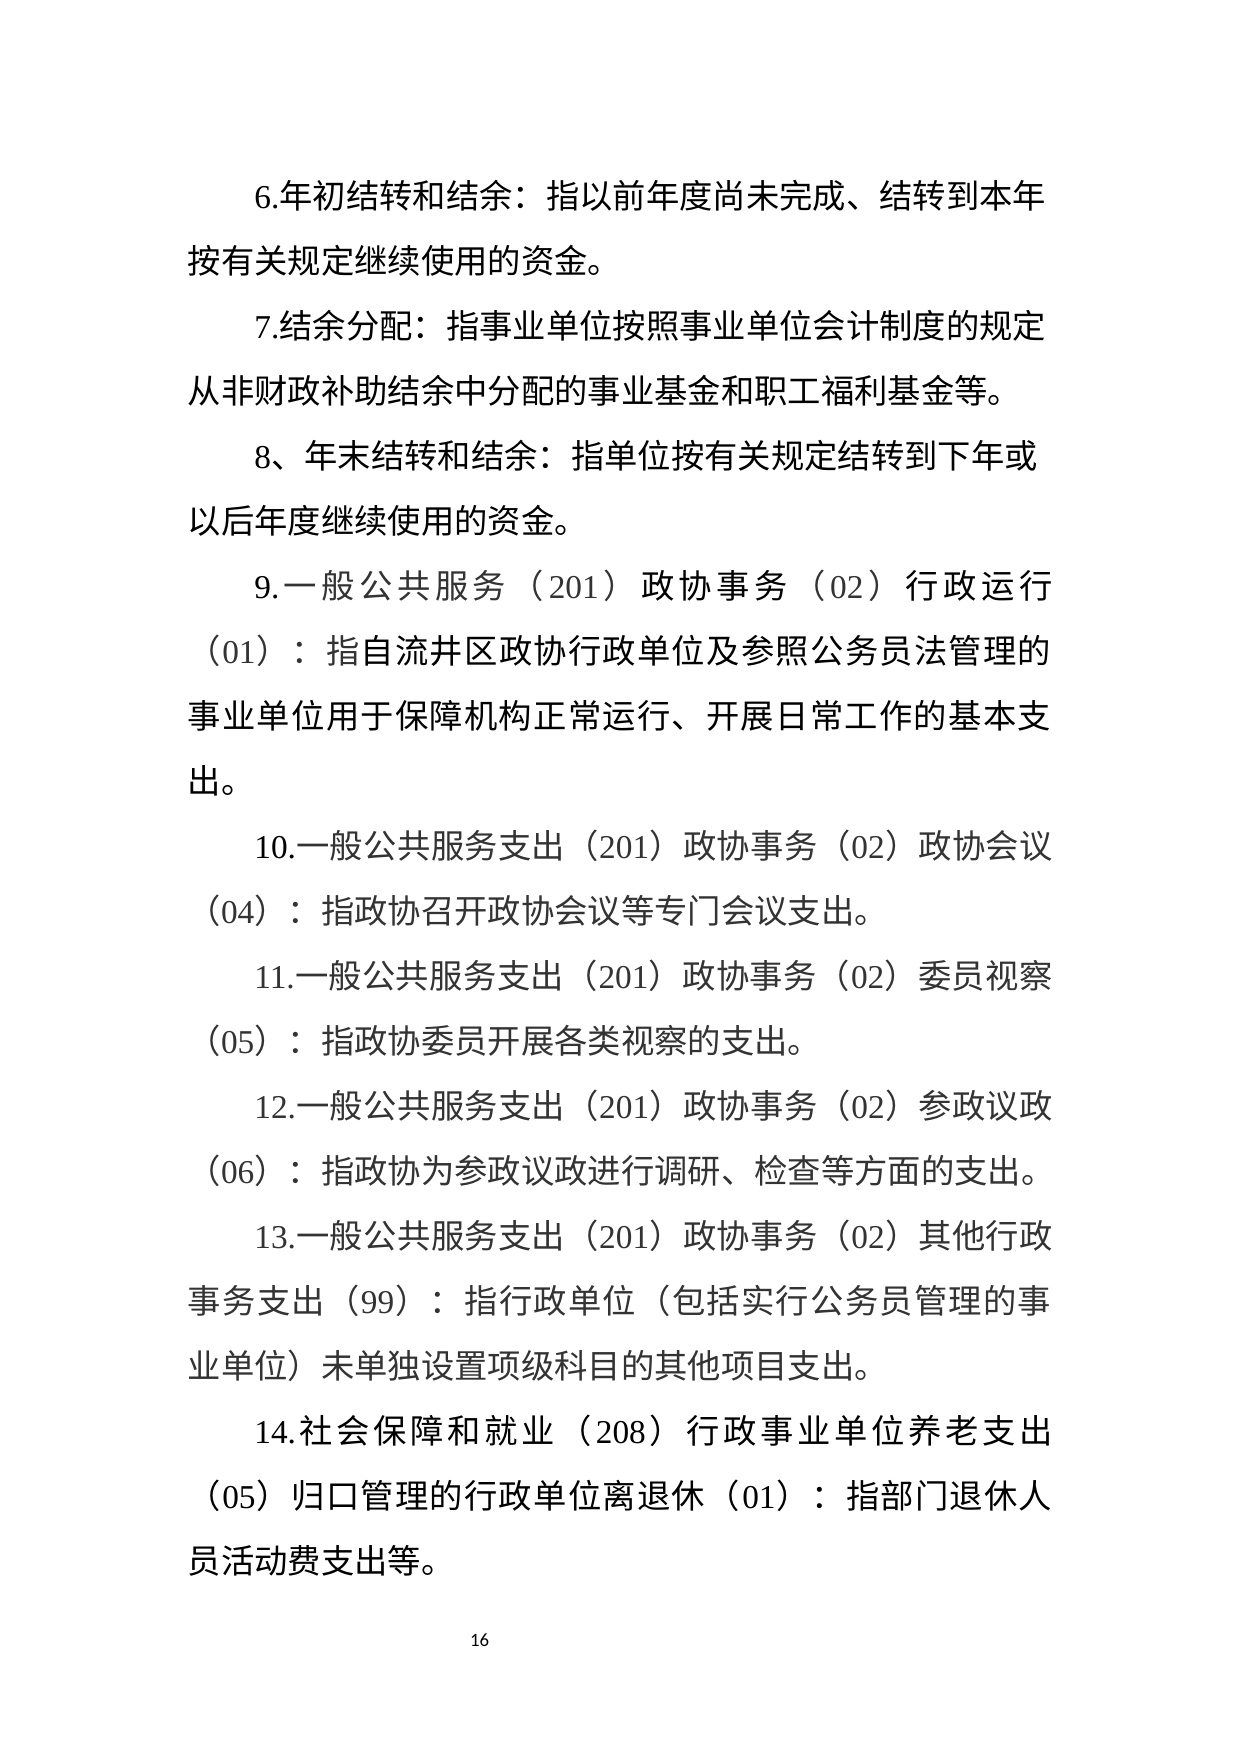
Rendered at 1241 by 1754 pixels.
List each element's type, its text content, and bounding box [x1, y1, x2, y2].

text 11.一般公共服务支出（201）政协事务（02）委员视察（05）：指政协委员开展各类视察的支出。 [187, 942, 1053, 1072]
text 8、年末结转和结余：指单位按有关规定结转到下年或以后年度继续使用的资金。 [187, 422, 1053, 552]
text 14.社会保障和就业（208）行政事业单位养老支出（05）归口管理的行政单位离退休（01）：指部门退休人员活动费支出等。 [187, 1397, 1053, 1592]
text 13.一般公共服务支出（201）政协事务（02）其他行政事务支出（99）：指行政单位（包括实行公务员管理的事业单位）未单独设置项级科目的其他项目支出。 [187, 1202, 1053, 1397]
text 6.年初结转和结余：指以前年度尚未完成、结转到本年按有关规定继续使用的资金。 [187, 162, 1053, 292]
text 9.一般公共服务（201）政协事务（02）行政运行（01）：指自流井区政协行政单位及参照公务员法管理的事业单位用于保障机构正常运行、开展日常工作的基本支出。 [187, 552, 1053, 812]
text 7.结余分配：指事业单位按照事业单位会计制度的规定从非财政补助结余中分配的事业基金和职工福利基金等。 [187, 292, 1053, 422]
text 12.一般公共服务支出（201）政协事务（02）参政议政（06）：指政协为参政议政进行调研、检查等方面的支出。 [187, 1072, 1053, 1202]
text 10.一般公共服务支出（201）政协事务（02）政协会议（04）：指政协召开政协会议等专门会议支出。 [187, 812, 1053, 942]
